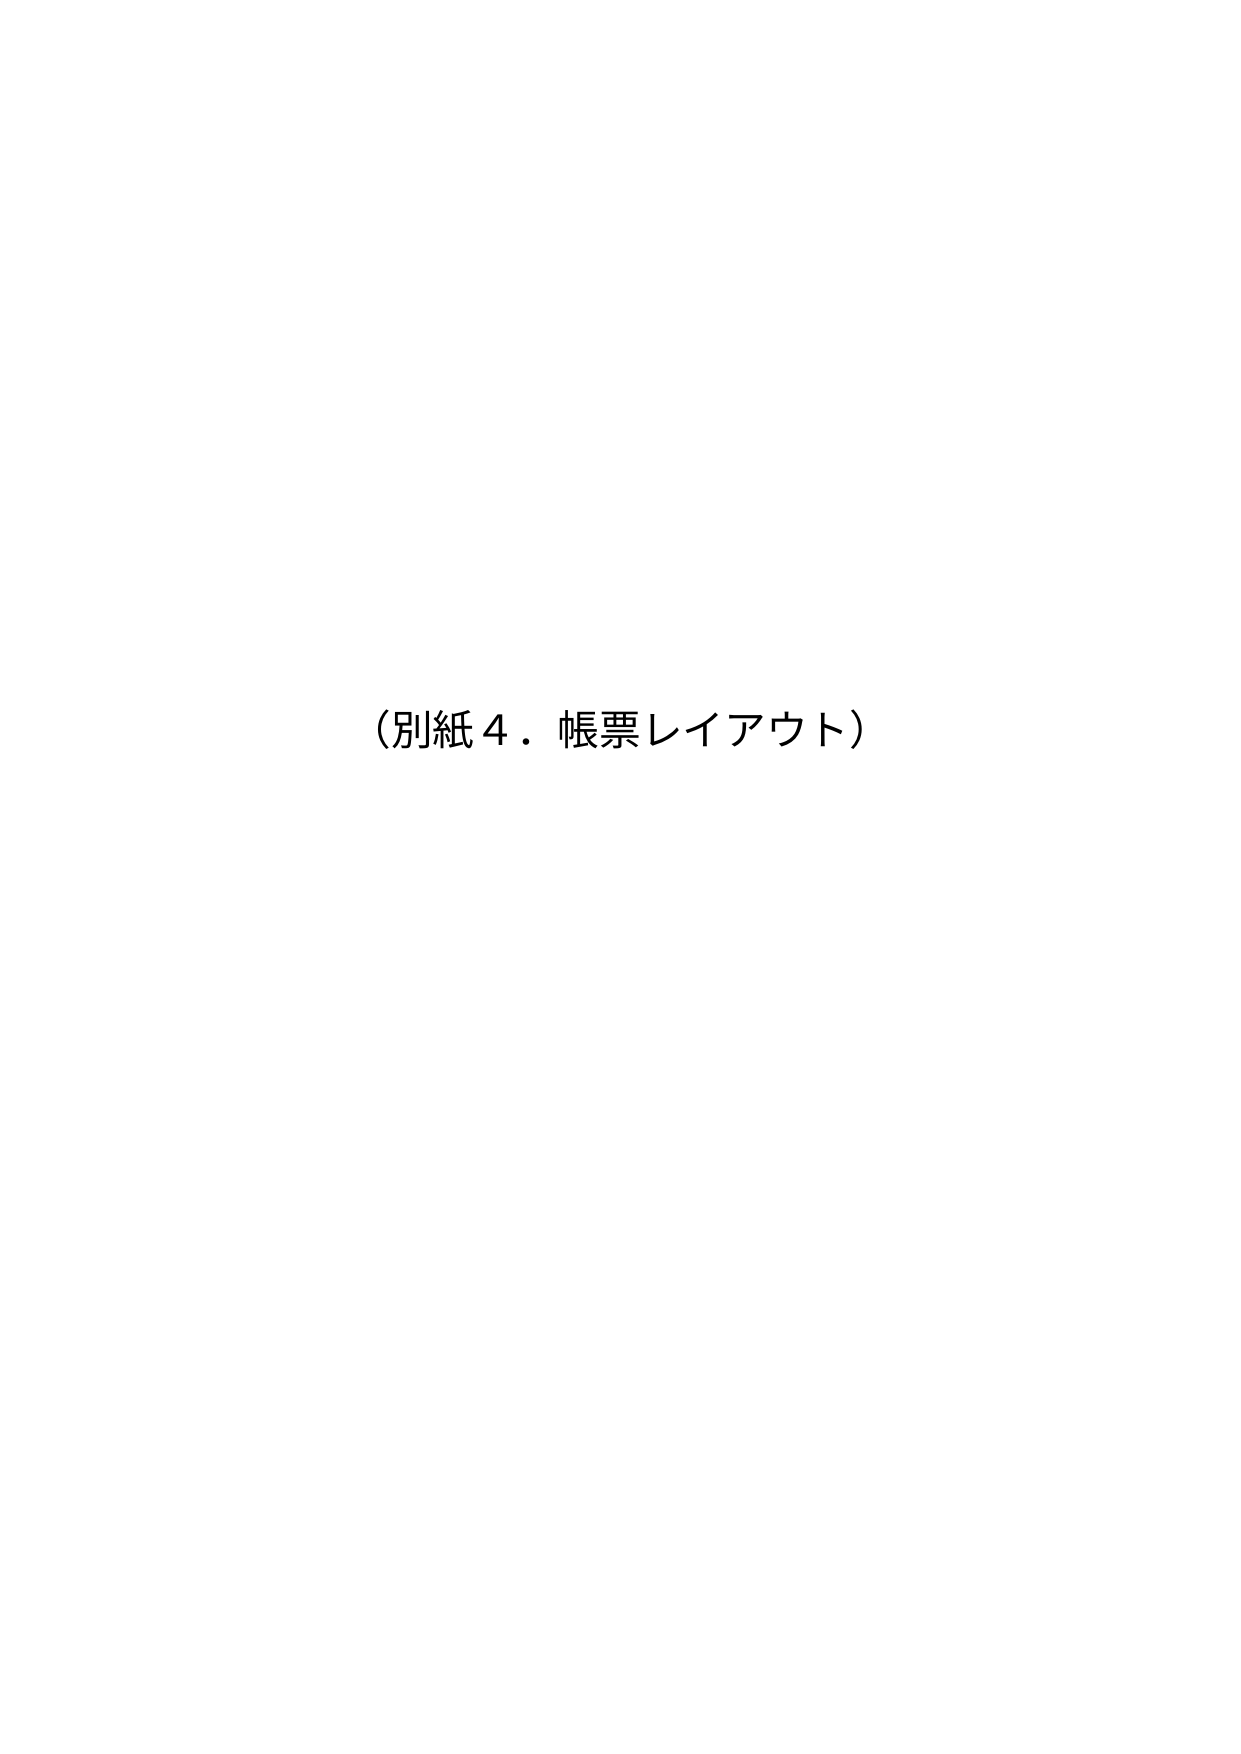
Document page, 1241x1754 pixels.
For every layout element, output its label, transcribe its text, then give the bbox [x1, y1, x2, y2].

text （別紙４．帳票レイアウト） [112, 689, 1128, 764]
